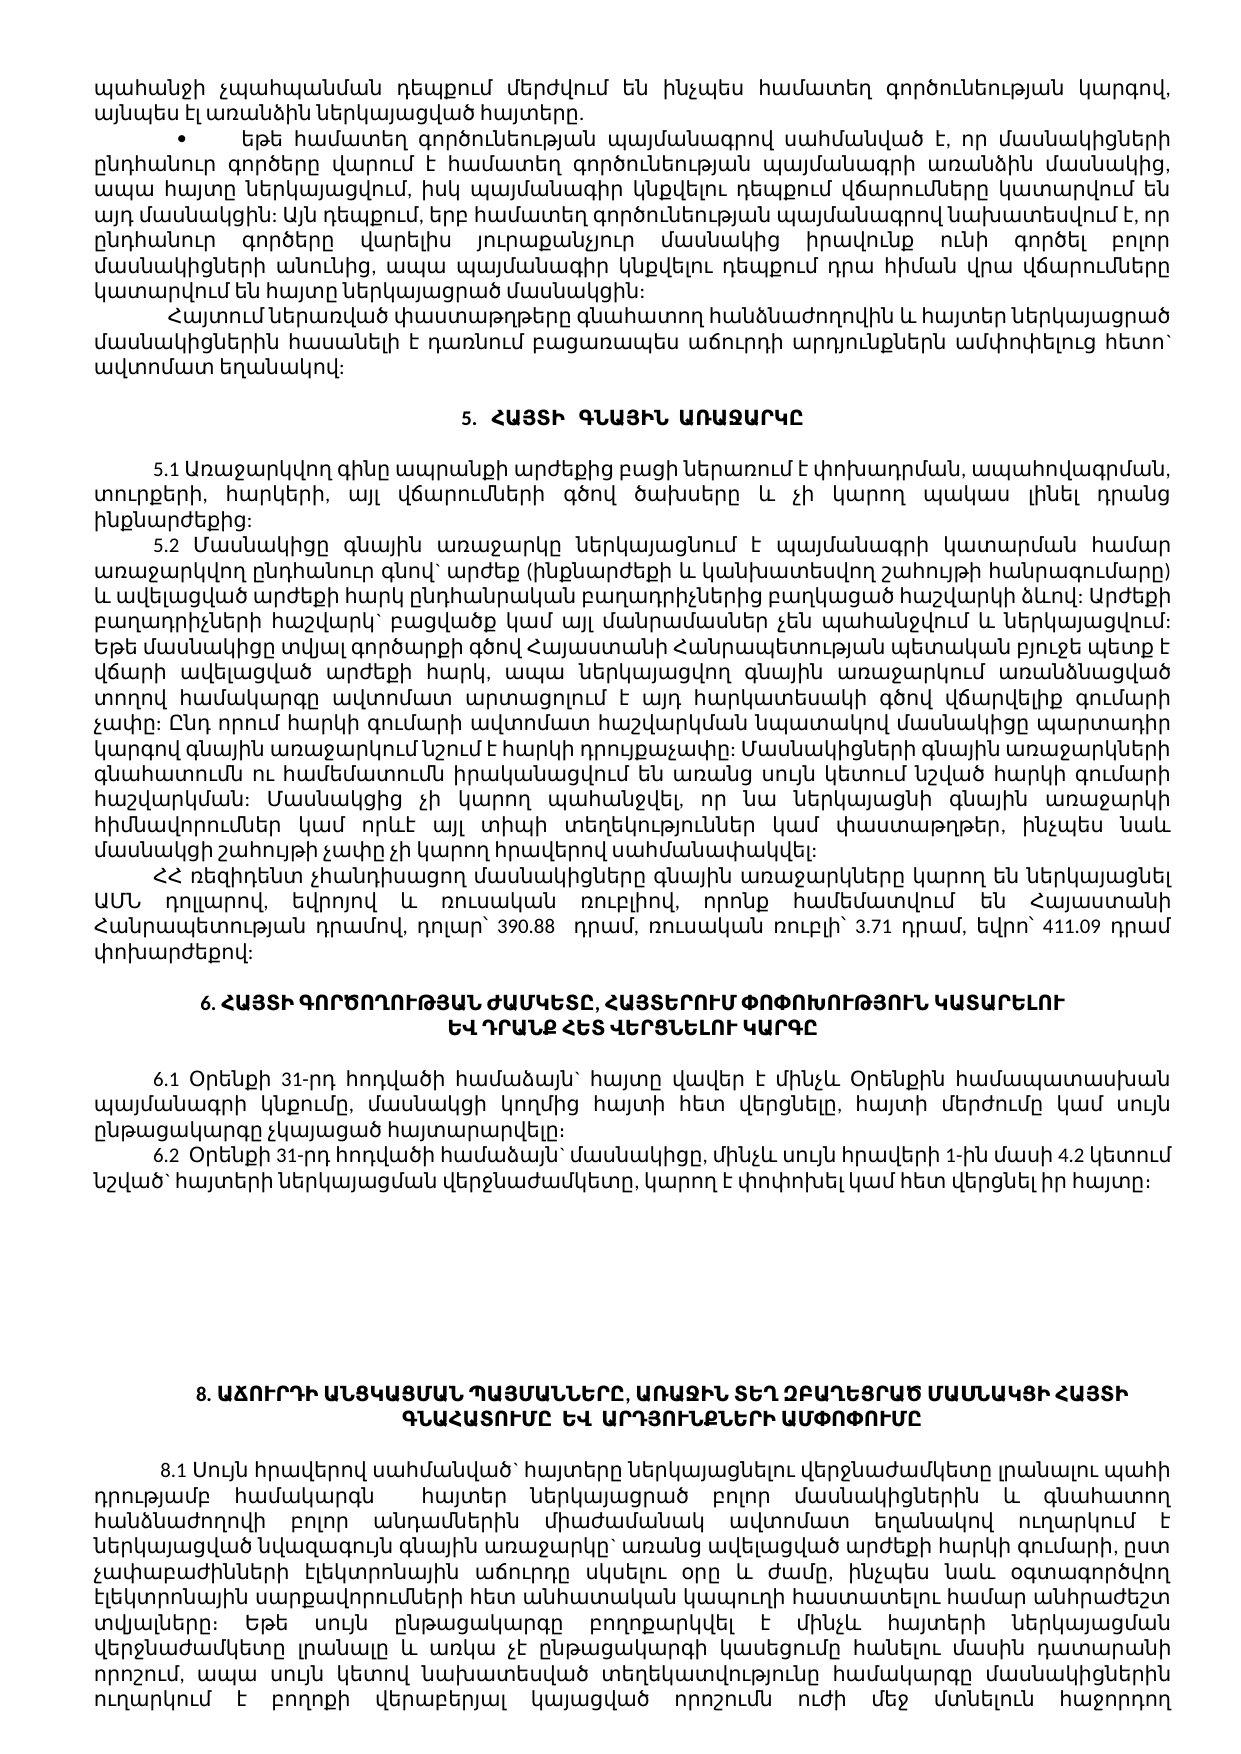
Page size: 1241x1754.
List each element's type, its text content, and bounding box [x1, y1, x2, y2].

text ԳՆԱՀԱՏՈՒՄԸ ԵՎ ԱՐԴՅՈՒՆՔՆԵՐԻ ԱՄՓՈՓՈՒՄԸ [94, 1407, 1171, 1432]
text 6. ՀԱՅՏԻ ԳՈՐԾՈՂՈՒԹՅԱՆ ԺԱՄԿԵՏԸ, ՀԱՅՏԵՐՈՒՄ ՓՈՓՈԽՈՒԹՅՈՒՆ ԿԱՏԱՐԵԼՈՒ [94, 990, 1171, 1015]
text 5.1 Առաջարկվող գինը ապրանքի արժեքից բացի ներառում է փոխադրման, ապահովագրման, տուրքերի, հարկերի, այլ վճարումների գծով ծախսերը և չի կարող պակաս լինել դրանց ինքնարժեքից: [94, 456, 1171, 532]
text ՀՀ ռեզիդենտ չհանդիսացող մասնակիցները գնային առաջարկները կարող են ներկայացնել ԱՄՆ դոլլարով, եվրոյով և ռուսական ռուբլիով, որոնք համեմատվում են Հայաստանի Հանրապետության դրամով, դոլար՝ 390.88 դրամ, ռուսական ռուբլի՝ 3.71 դրամ, եվրո՝ 411.09 դրամ փոխարժեքով: [94, 863, 1171, 964]
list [94, 75, 1171, 126]
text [94, 1457, 1171, 1712]
text 5.2 Մասնակիցը գնային առաջարկը ներկայացնում է պայմանագրի կատարման համար առաջարկվող ընդհանուր գնով` արժեք (ինքնարժեքի և կանխատեսվող շահույթի հանրագումարը) և ավելացված արժեքի հարկ ընդհանրական բաղադրիչներից բաղկացած հաշվարկի ձևով: Արժեքի բաղադրիչների հաշվարկ` բացվածք կամ այլ մանրամասներ չեն պահանջվում և ներկայացվում: Եթե մասնակիցը տվյալ գործարքի գծով Հայաստանի Հանրապետության պետական բյուջե պետք է վճարի ավելացված արժեքի հարկ, ապա ներկայացվող գնային առաջարկում առանձնացված տողով համակարգը ավտոմատ արտացոլում է այդ հարկատեսակի գծով վճարվելիք գումարի չափը: Ընդ որում հարկի գումարի ավտոմատ հաշվարկման նպատակով մասնակիցը պարտադիր կարգով գնային առաջարկում նշում է հարկի դրույքաչափը: Մասնակիցների գնային առաջարկների գնահատումն ու համեմատումն իրականացվում են առանց սույն կետում նշված հարկի գումարի հաշվարկման: Մասնակցից չի կարող պահանջվել, որ նա ներկայացնի գնային առաջարկի հիմնավորումներ կամ որևէ այլ տիպի տեղեկություններ կամ փաստաթղթեր, ինչպես նաև մասնակցի շահույթի չափը չի կարող հրավերով սահմանափակվել: [94, 532, 1171, 863]
text ԵՎ ԴՐԱՆՔ ՀԵՏ ՎԵՐՑՆԵԼՈՒ ԿԱՐԳԸ [94, 1015, 1171, 1041]
text 6.1 Օրենքի 31-րդ հոդվածի համաձայն` հայտը վավեր է մինչև Օրենքին համապատասխան պայմանագրի կնքումը, մասնակցի կողմից հայտի հետ վերցնելը, հայտի մերժումը կամ սույն ընթացակարգը չկայացած հայտարարվելը։ [94, 1066, 1171, 1142]
text Հայտում ներառված փաստաթղթերը գնահատող հանձնաժողովին և հայտեր ներկայացրած մասնակիցներին հասանելի է դառնում բացառապես աճուրդի արդյունքներն ամփոփելուց հետո` ավտոմատ եղանակով: [94, 304, 1171, 380]
text 5. ՀԱՅՏԻ ԳՆԱՅԻՆ ԱՌԱՋԱՐԿԸ [94, 405, 1171, 431]
text 8. ԱՃՈՒՐԴԻ ԱՆՑԿԱՑՄԱՆ ՊԱՅՄԱՆՆԵՐԸ, ԱՌԱՋԻՆ ՏԵՂ ԶԲԱՂԵՑՐԱԾ ՄԱՍՆԱԿՑԻ ՀԱՅՏԻ [94, 1381, 1171, 1407]
text 6.2 Օրենքի 31-րդ հոդվածի համաձայն` մասնակիցը, մինչև սույն հրավերի 1-ին մասի 4.2 կետում նշված` հայտերի ներկայացման վերջնաժամկետը, կարող է փոփոխել կամ հետ վերցնել իր հայտը։ [94, 1142, 1171, 1193]
list եթե համատեղ գործունեության պայմանագրով սահմանված է, որ մասնակիցների ընդհանուր գործերը վարում է համատեղ գործունեության պայմանագրի առանձին մասնակից, ապա հայտը ներկայացվում, իսկ պայմանագիր կնքվելու դեպքում վճարումները կատարվում են այդ մասնակցին: Այն դեպքում, երբ համատեղ գործունեության պայմանագրով նախատեսվում է, որ ընդհանուր գործերը վարելիս յուրաքանչյուր մասնակից իրավունք ունի գործել բոլոր մասնակիցների անունից, ապա պայմանագիր կնքվելու դեպքում դրա հիման վրա վճարումները կատարվում են հայտը ներկայացրած մասնակցին: [94, 126, 1171, 304]
